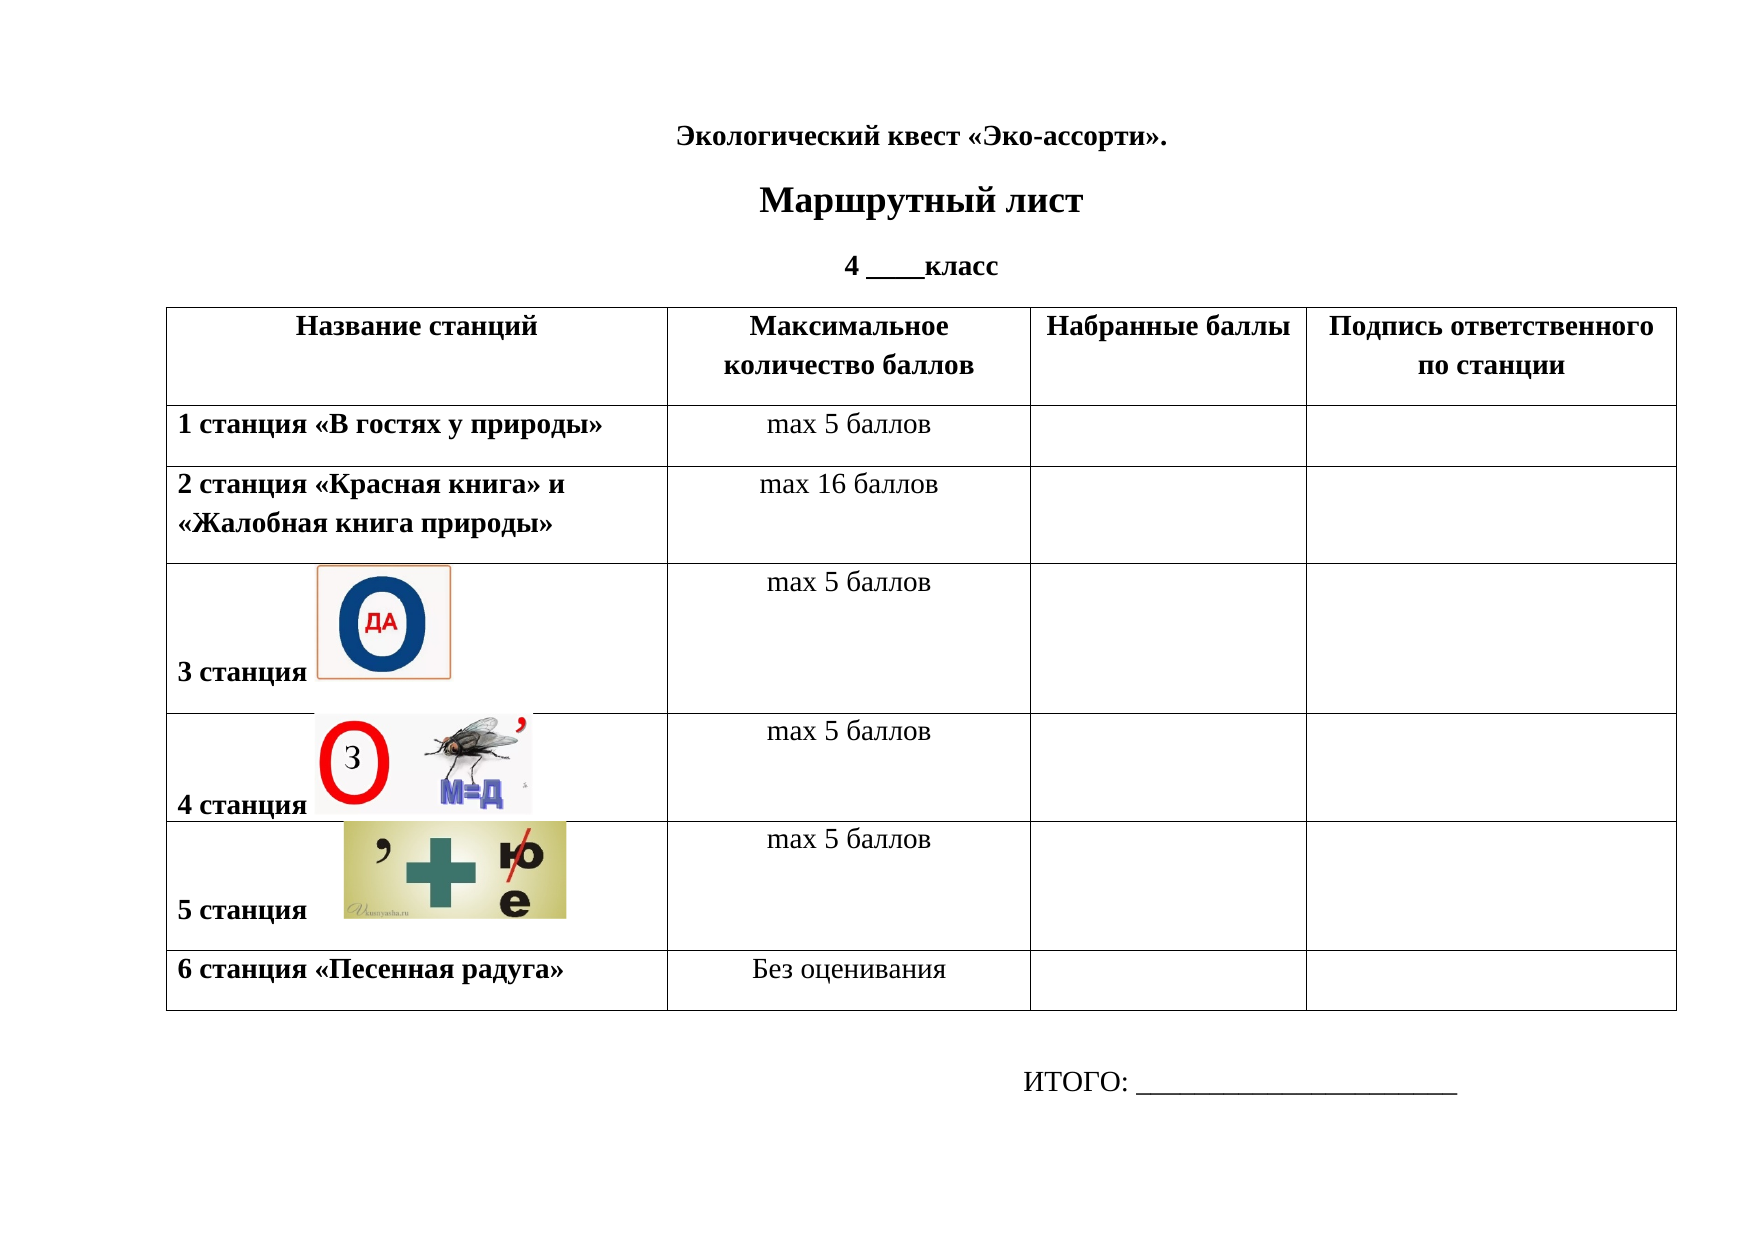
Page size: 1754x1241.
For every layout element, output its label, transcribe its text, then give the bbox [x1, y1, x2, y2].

text 4 ____класс [177, 248, 1665, 281]
text Маршрутный лист [177, 177, 1665, 221]
table_cell max 5 баллов [668, 406, 1030, 466]
table_cell [1031, 406, 1306, 466]
table_cell 6 станция «Песенная радуга» [167, 951, 667, 1010]
text Экологический квест «Эко-ассорти». [177, 118, 1665, 152]
table_cell 3 станция [167, 564, 667, 712]
table_cell max 5 баллов [668, 714, 1030, 821]
table_cell [1031, 564, 1306, 712]
table_cell 1 станция «В гостях у природы» [167, 406, 667, 466]
table_cell [1307, 822, 1676, 950]
table_header Название станций [167, 308, 667, 405]
table_cell [1307, 467, 1676, 563]
table_cell [1307, 564, 1676, 712]
table_cell [1031, 951, 1306, 1010]
table_cell [1031, 714, 1306, 821]
table_header Максимальное количество баллов [668, 308, 1030, 405]
table_cell max 16 баллов [668, 467, 1030, 563]
table_cell 5 станция [167, 822, 667, 950]
table_cell 4 станция [167, 714, 667, 821]
text ИТОГО: ______________________ [177, 1064, 1665, 1098]
table_header Подпись ответственного по станции [1307, 308, 1676, 405]
picture [314, 564, 454, 682]
table_cell [1031, 822, 1306, 950]
table_cell 2 станция «Красная книга» и «Жалобная книга природы» [167, 467, 667, 563]
table_cell Без оценивания [668, 951, 1030, 1010]
table_cell [1307, 714, 1676, 821]
table_header Набранные баллы [1031, 308, 1306, 405]
table_cell max 5 баллов [668, 564, 1030, 712]
table_cell max 5 баллов [668, 822, 1030, 950]
picture [314, 713, 534, 815]
table_cell [1307, 951, 1676, 1010]
table_cell [1031, 467, 1306, 563]
picture [343, 821, 567, 919]
table_cell [1307, 406, 1676, 466]
